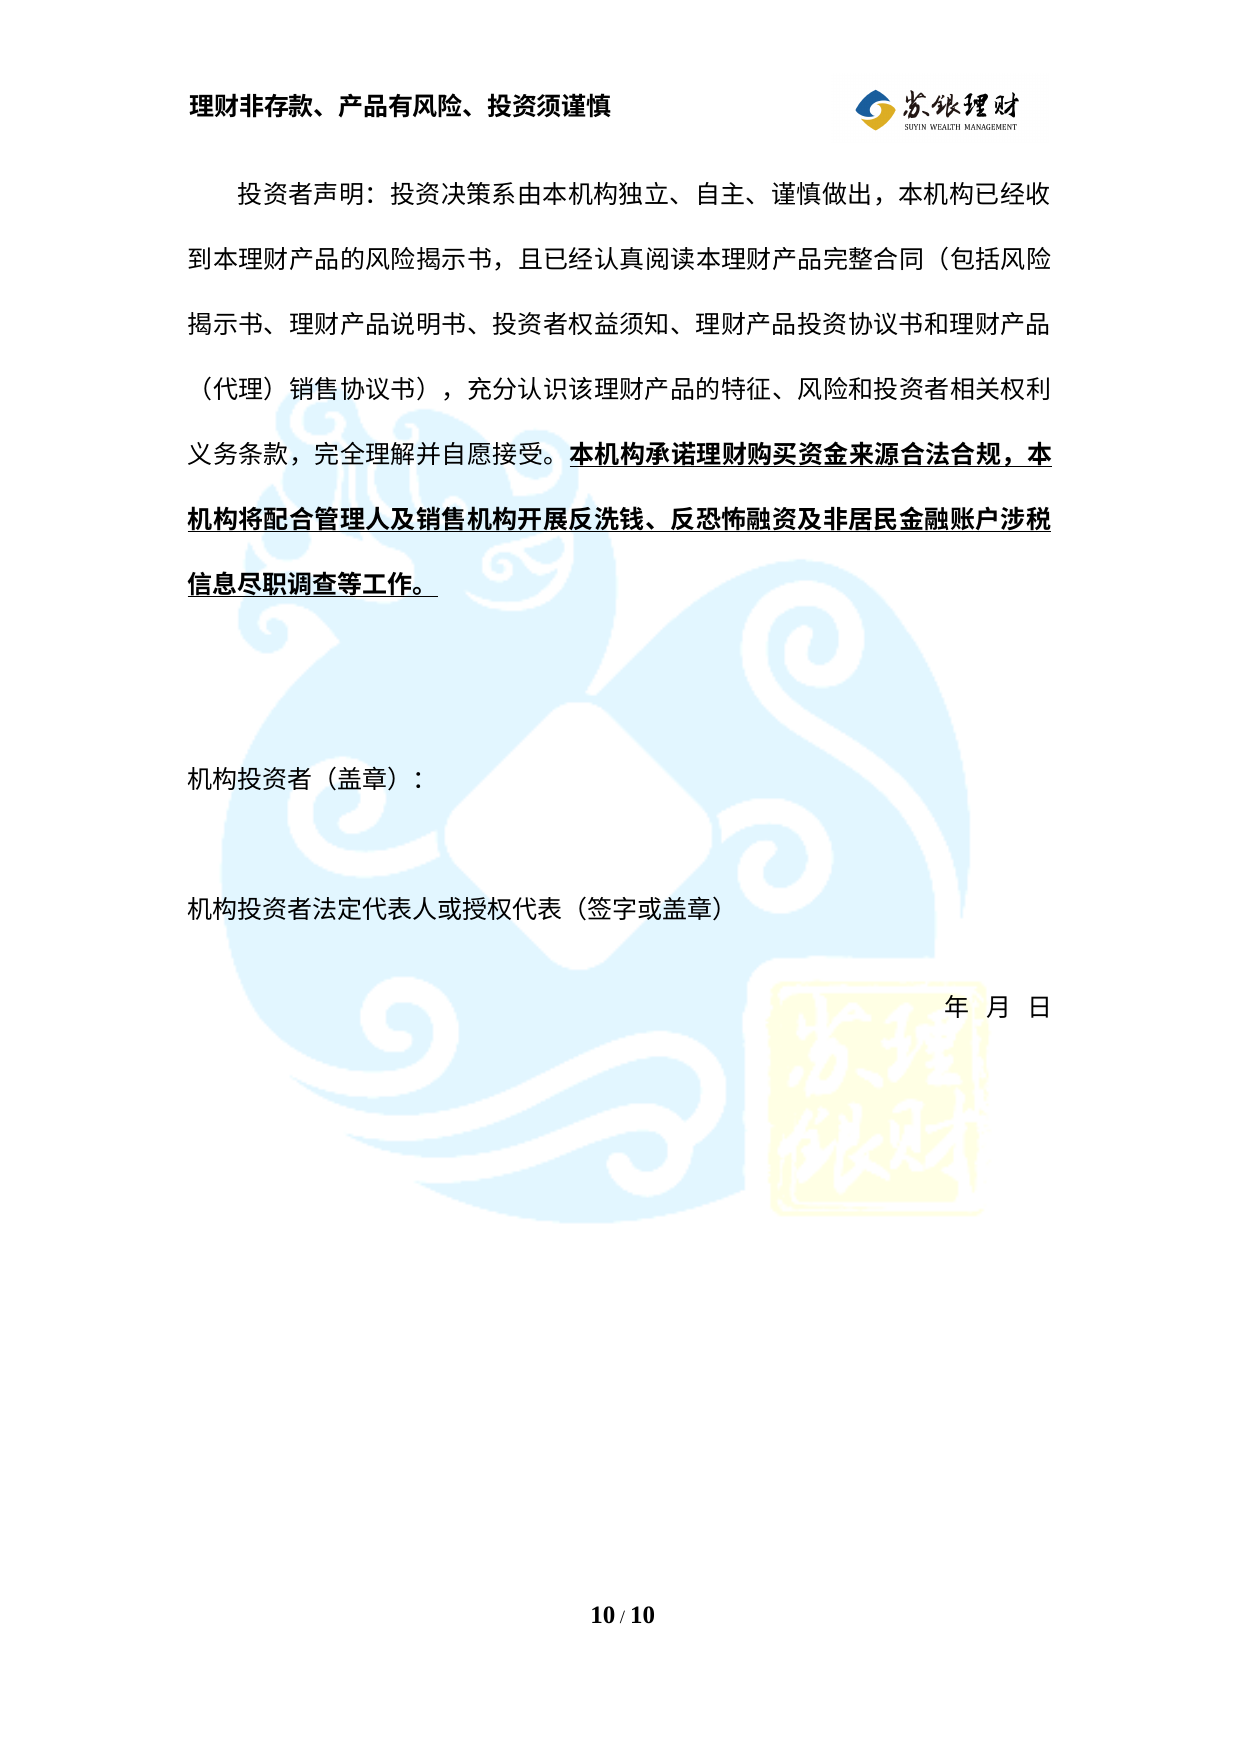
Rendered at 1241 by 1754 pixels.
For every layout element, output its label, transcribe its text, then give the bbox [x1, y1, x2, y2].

picture [831, 73, 1049, 143]
text 投资者声明：投资决策系由本机构独立、自主、谨慎做出，本机构已经收到本理财产品的风险揭示书，且已经认真阅读本理财产品完整合同（包括风险揭示书、理财产品说明书、投资者权益须知、理财产品投资协议书和理财产品（代理）销售协议书），充分认识该理财产品的特征、风险和投资者相关权利义务条款，完全理解并自愿接受。本机构承诺理财购买资金来源合法合规，本机构将配合管理人及销售机构开展反洗钱、反恐怖融资及非居民金融账户涉税信息尽职调查等工作。 [187, 160, 1053, 615]
text 年 月 日 [187, 973, 1053, 1038]
text 机构投资者（盖章）： [187, 745, 1053, 810]
text 机构投资者法定代表人或授权代表（签字或盖章） [187, 875, 1053, 940]
